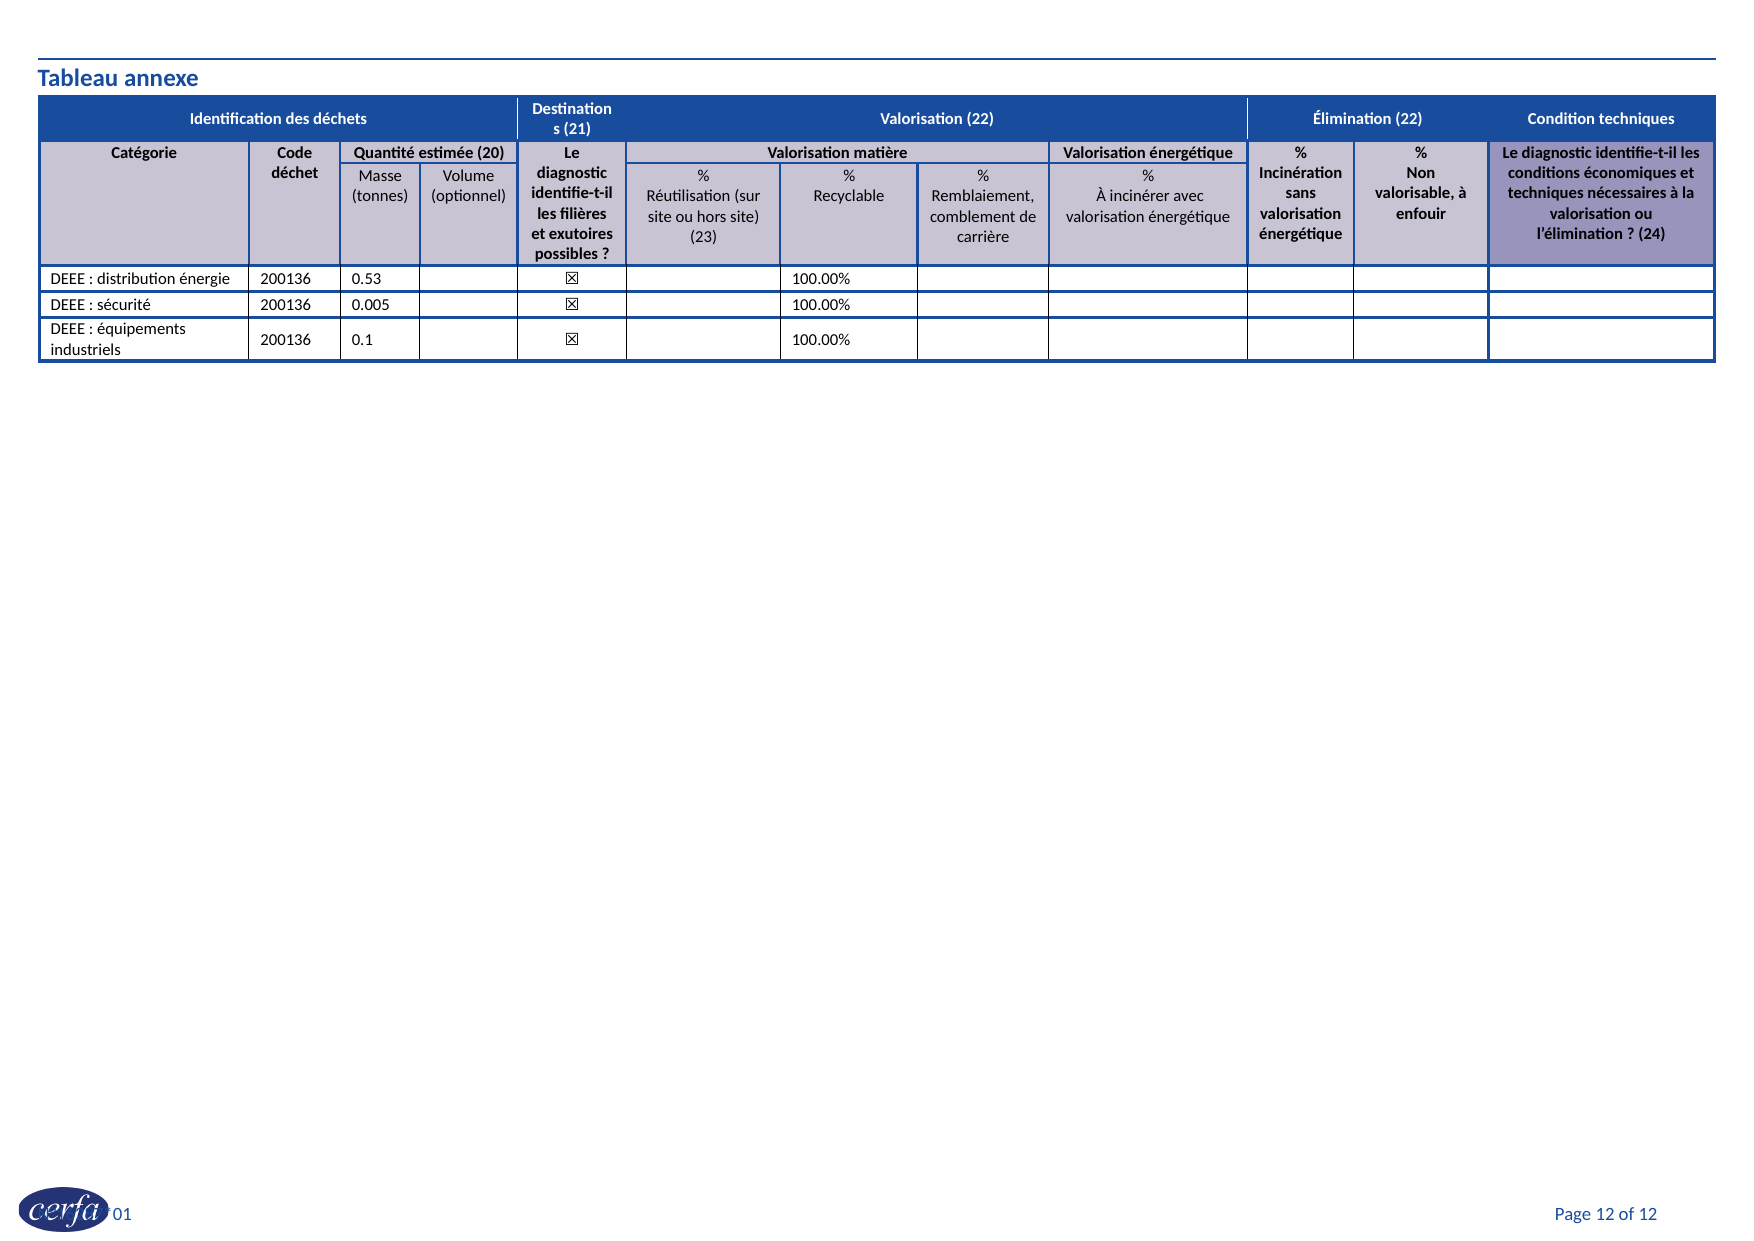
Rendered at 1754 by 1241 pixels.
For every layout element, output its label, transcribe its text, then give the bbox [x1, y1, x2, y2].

table_cell Quantité estimée (20) [341, 142, 516, 162]
table_cell 0.005 [341, 293, 419, 316]
table_cell DEEE : distribution énergie [41, 267, 248, 290]
table_header Identification des déchets [41, 98, 517, 139]
table_cell 200136 [249, 293, 340, 316]
table_cell [1049, 267, 1247, 290]
table_cell % Remblaiement, comblement de carrière [919, 164, 1048, 264]
table_cell [627, 293, 780, 316]
table_cell [627, 267, 780, 290]
table_cell [420, 319, 517, 359]
table_cell 0.1 [341, 319, 419, 359]
table_cell [627, 319, 780, 359]
table_cell % Réutilisation (sur site ou hors site) (23) [627, 164, 779, 264]
table_cell 100.00% [781, 267, 917, 290]
text Tableau annexe [37, 59, 1716, 93]
table_cell [1248, 267, 1353, 290]
table_header Destinations (21) [518, 98, 626, 139]
table_cell Le diagnostic identifie-t-il les conditions économiques et techniques nécessaires à la valorisation ou l’élimination ? (24) [1490, 142, 1713, 264]
table_cell % Non valorisable, à enfouir [1355, 142, 1487, 264]
table_cell 100.00% [781, 293, 917, 316]
table_cell Code déchet [250, 142, 339, 264]
table_cell [1354, 293, 1487, 316]
table_cell % Incinération sans valorisation énergétique [1249, 142, 1353, 264]
table_cell Volume (optionnel) [421, 164, 516, 264]
table_cell [1490, 319, 1713, 359]
table_cell Valorisation matière [627, 142, 1048, 162]
table_cell [1049, 319, 1247, 359]
table_header Condition techniques [1488, 98, 1713, 139]
table_cell [1490, 293, 1713, 316]
table_cell [420, 293, 517, 316]
table_header Élimination (22) [1248, 98, 1488, 139]
table_cell % À incinérer avec valorisation énergétique [1050, 164, 1246, 264]
table_cell [918, 267, 1048, 290]
table_cell [1248, 293, 1353, 316]
table_header Valorisation (22) [626, 98, 1247, 139]
table_cell [1049, 293, 1247, 316]
picture [18, 1187, 109, 1232]
table_cell Masse (tonnes) [341, 164, 419, 264]
table_cell [918, 319, 1048, 359]
table_cell % Recyclable [781, 164, 916, 264]
table_cell Le diagnostic identifie-t-il les filières et exutoires possibles ? [519, 142, 625, 264]
table_cell 0.53 [341, 267, 419, 290]
table_cell [420, 267, 517, 290]
table_cell [1248, 319, 1353, 359]
table_cell DEEE : sécurité [41, 293, 248, 316]
table_cell [918, 293, 1048, 316]
table_cell Catégorie [41, 142, 248, 264]
table_cell [1354, 319, 1487, 359]
table_cell 100.00% [781, 319, 917, 359]
table_cell DEEE : équipements industriels [41, 319, 248, 359]
table_cell [1490, 267, 1713, 290]
table_cell [1354, 267, 1487, 290]
table_cell 200136 [249, 267, 340, 290]
table_cell Valorisation énergétique [1050, 142, 1246, 162]
table_cell 200136 [249, 319, 340, 359]
